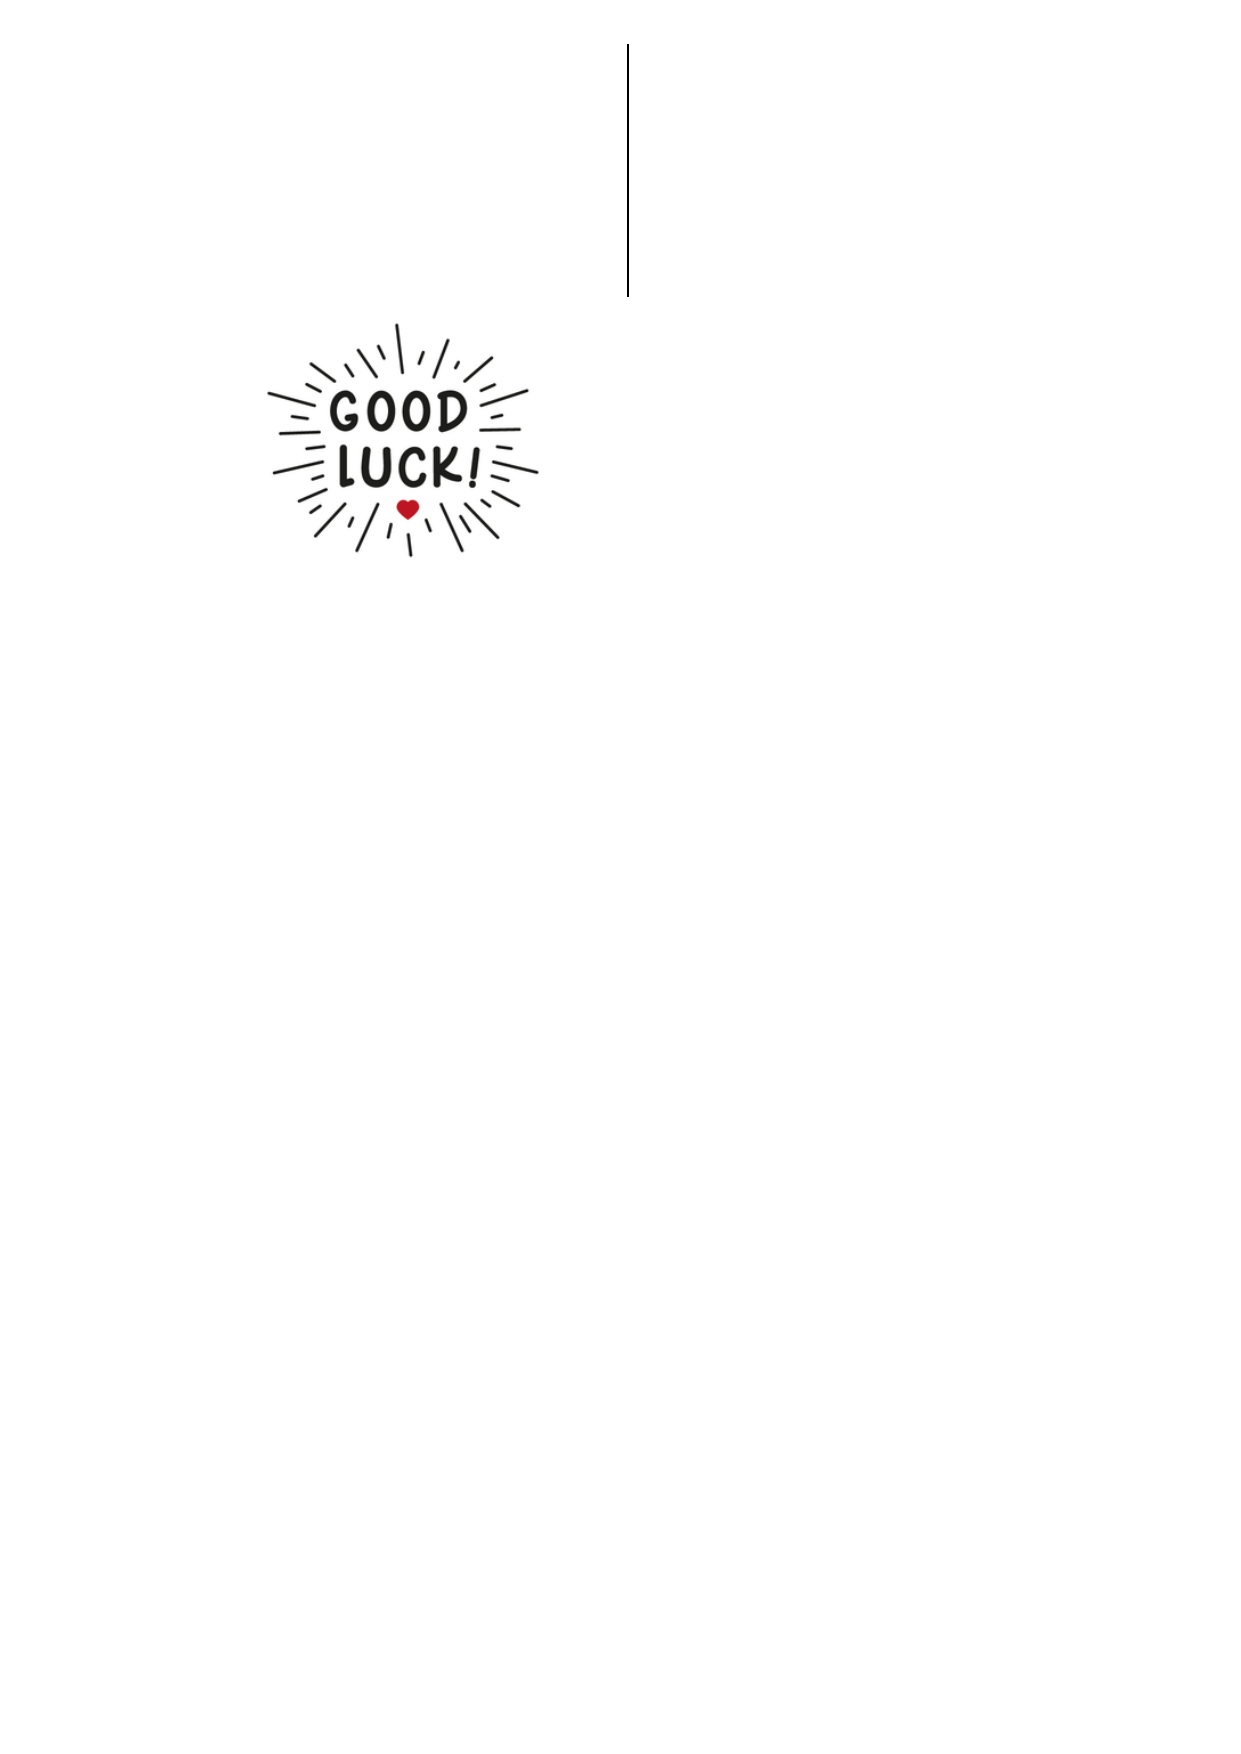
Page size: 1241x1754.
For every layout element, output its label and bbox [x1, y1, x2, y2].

picture [175, 270, 631, 611]
